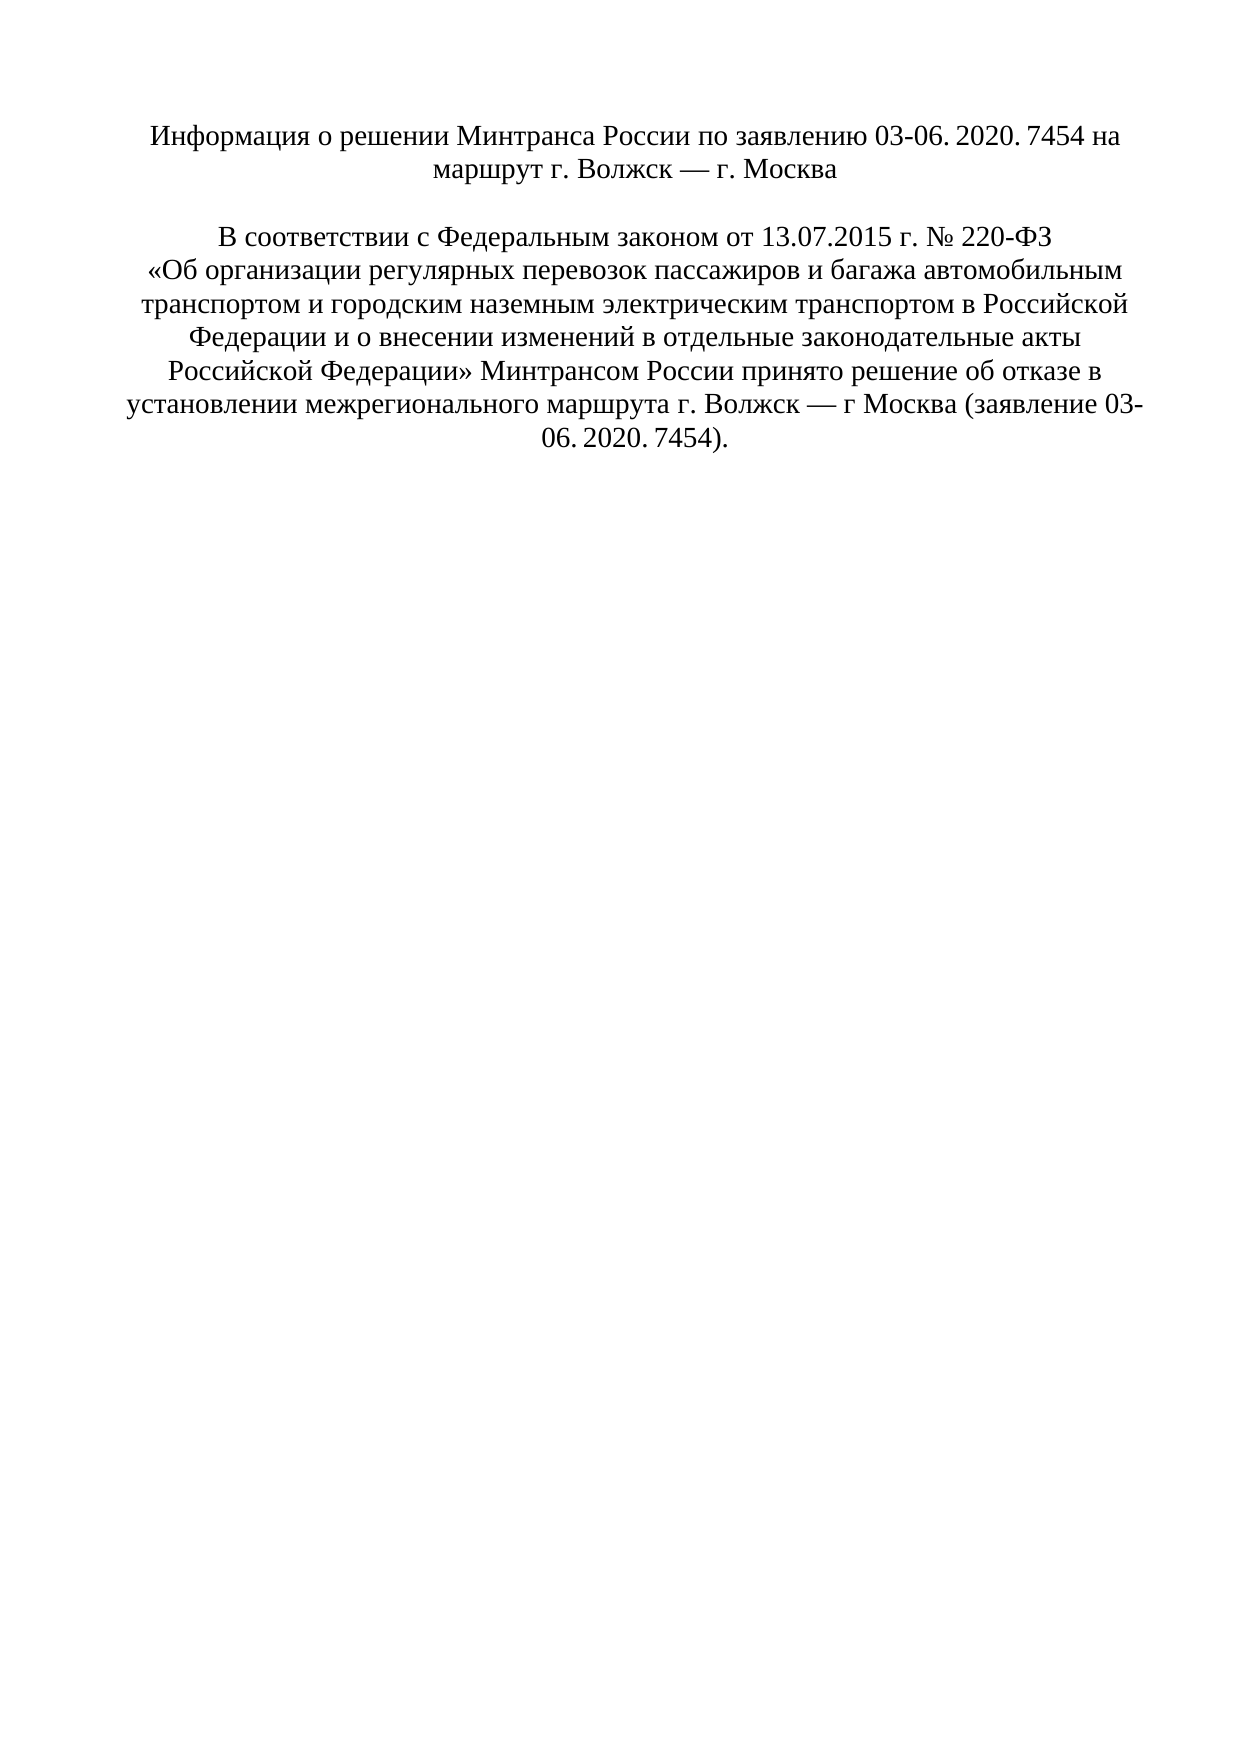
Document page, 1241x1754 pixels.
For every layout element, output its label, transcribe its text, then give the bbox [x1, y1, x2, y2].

text В соответствии с Федеральным законом от 13.07.2015 г. № 220-ФЗ «Об организации регулярных перевозок пассажиров и багажа автомобильным транспортом и городским наземным электрическим транспортом в Российской Федерации и о внесении изменений в отдельные законодательные акты Российской Федерации» Минтрансом России принято решение об отказе в установлении межрегионального маршрута г. Волжск — г Москва (заявление 03-06. 2020. 7454). [118, 219, 1152, 453]
text Информация о решении Минтранса России по заявлению 03-06. 2020. 7454 на маршрут г. Волжск — г. Москва [118, 118, 1152, 185]
